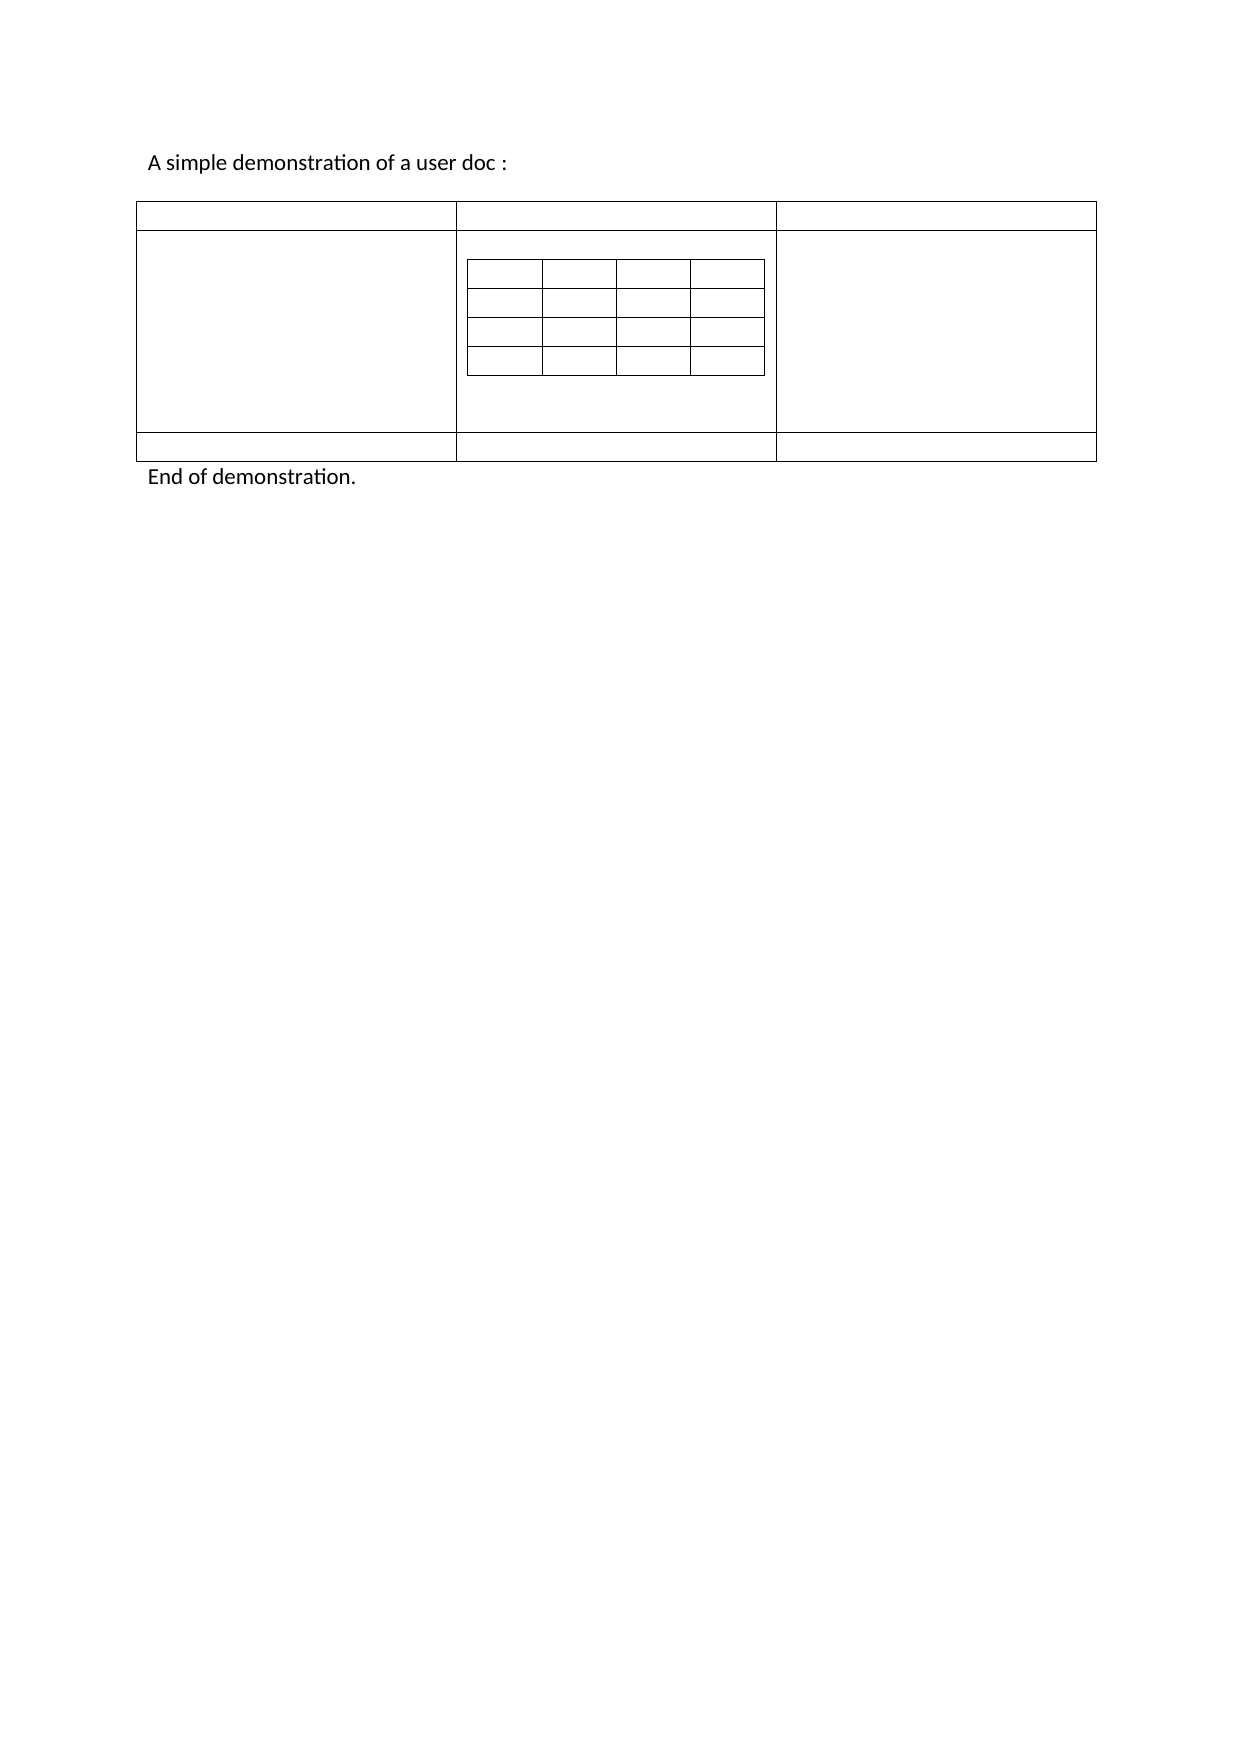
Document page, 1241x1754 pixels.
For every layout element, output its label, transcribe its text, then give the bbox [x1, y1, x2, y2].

table_cell [457, 231, 776, 432]
table_cell [457, 433, 776, 461]
table_cell [777, 231, 1096, 432]
text End of demonstration. [148, 462, 1093, 490]
text A simple demonstration of a user doc : [148, 148, 1093, 176]
table_cell [137, 231, 456, 432]
table_cell [137, 433, 456, 461]
table_header [777, 202, 1096, 230]
table_header [137, 202, 456, 230]
table_header [457, 202, 776, 230]
table_cell [777, 433, 1096, 461]
